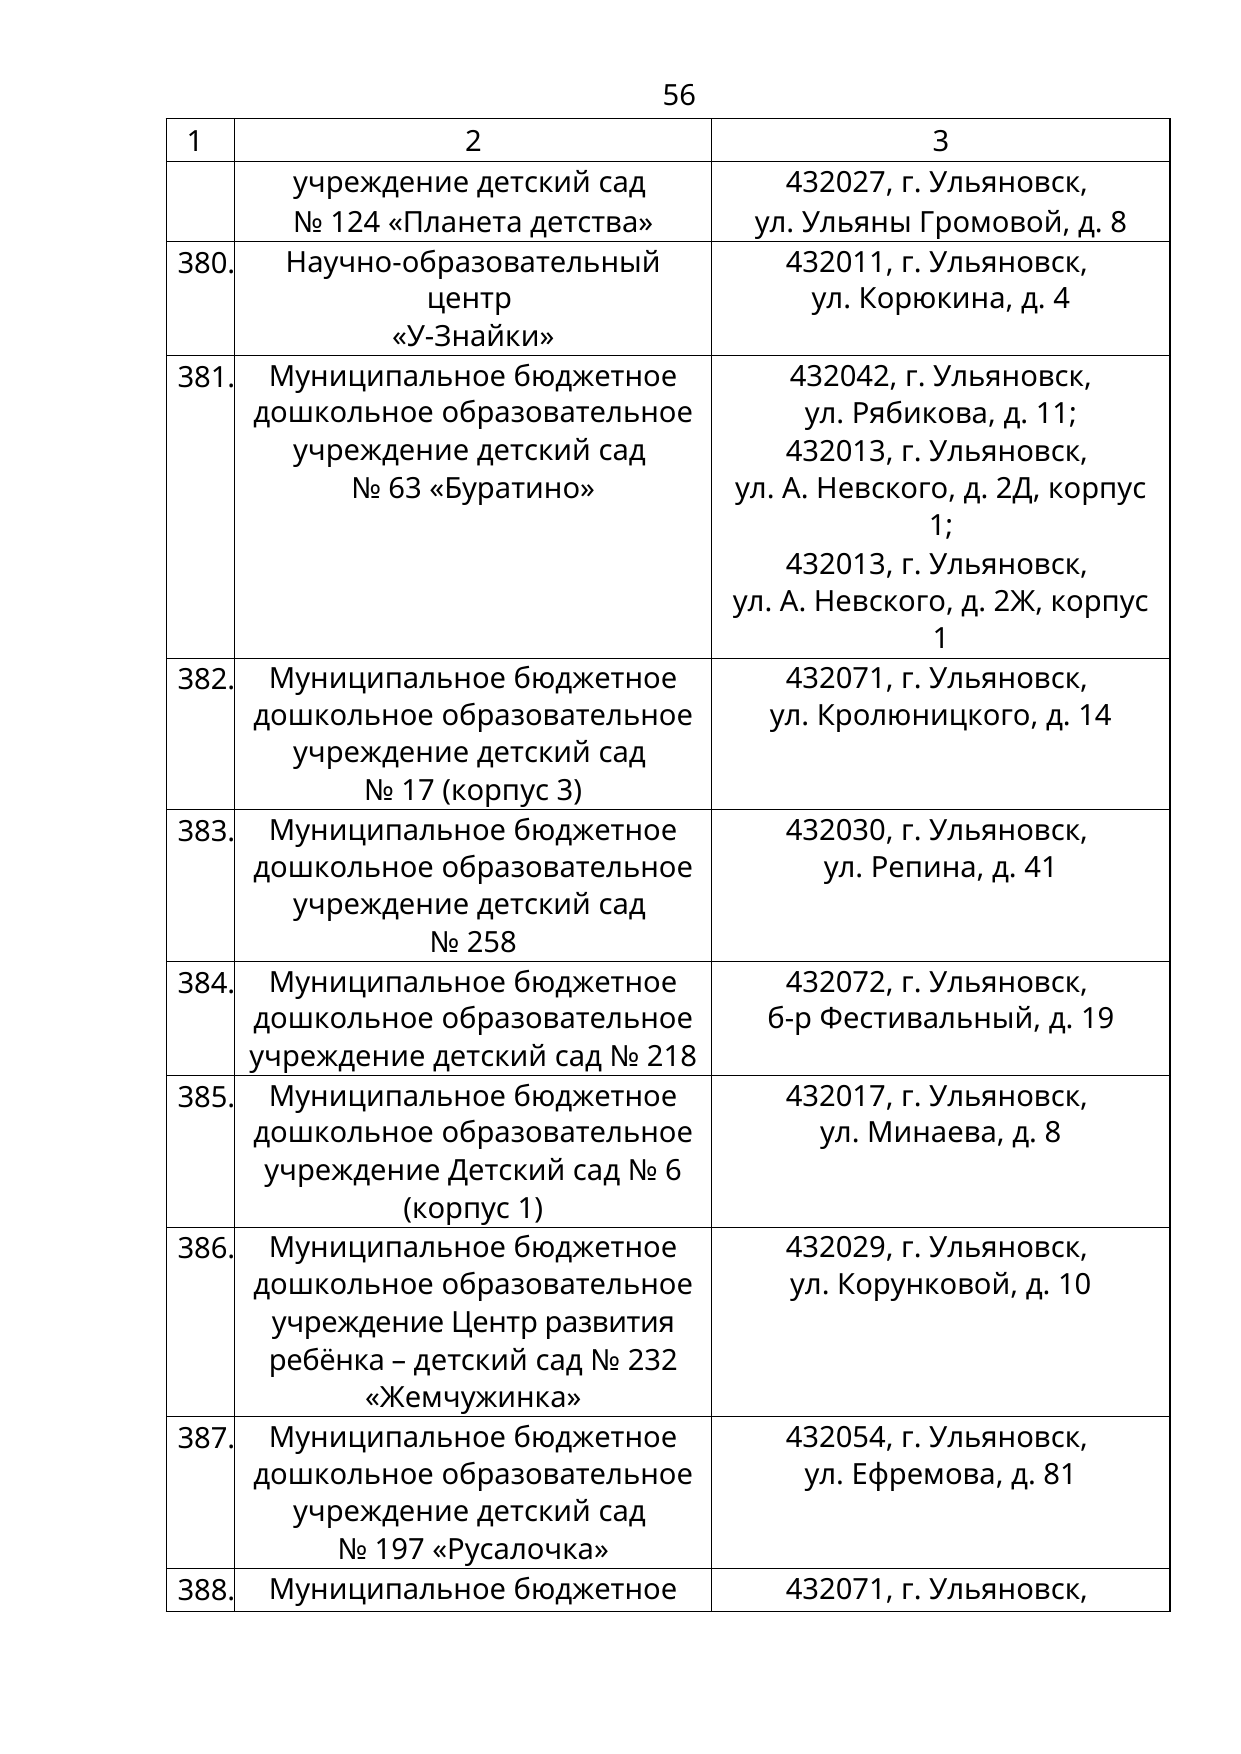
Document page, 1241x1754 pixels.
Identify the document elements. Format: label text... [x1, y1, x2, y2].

table_cell 432029, г. Ульяновск, ул. Корунковой, д. 10 [712, 1228, 1169, 1416]
table_cell [167, 1228, 234, 1416]
table_cell Муниципальное бюджетное дошкольное образовательное учреждение детский сад № 17 (корпус 3) [235, 659, 711, 809]
table_cell 432017, г. Ульяновск, ул. Минаева, д. 8 [712, 1076, 1169, 1227]
table_cell [167, 962, 234, 1075]
table_cell 432071, г. Ульяновск, ул. Кролюницкого, д. 14 [712, 659, 1169, 809]
table_cell Муниципальное бюджетное дошкольное образовательное учреждение детский сад № 197 «Русалочка» [235, 1417, 711, 1568]
table_cell Муниципальное бюджетное дошкольное образовательное учреждение Детский сад № 6 (корпус 1) [235, 1076, 711, 1227]
table_cell [167, 242, 234, 355]
table_cell [167, 810, 234, 961]
table_cell 432011, г. Ульяновск, ул. Корюкина, д. 4 [712, 242, 1169, 355]
table_cell [167, 1076, 234, 1227]
table_cell Муниципальное бюджетное дошкольное образовательное учреждение детский сад № 218 [235, 962, 711, 1075]
table_header 3 [712, 119, 1169, 161]
table_cell [167, 1569, 234, 1611]
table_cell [235, 162, 711, 241]
table_header 1 [167, 119, 234, 161]
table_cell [712, 162, 1169, 241]
table_cell [167, 1417, 234, 1568]
table_cell [167, 659, 234, 809]
table_header 2 [235, 119, 711, 161]
table_cell [167, 162, 234, 241]
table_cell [712, 1569, 1169, 1611]
table_cell 432042, г. Ульяновск, ул. Рябикова, д. 11; 432013, г. Ульяновск, ул. А. Невского, д. 2Д, корпус 1; 432013, г. Ульяновск, ул. А. Невского, д. 2Ж, корпус 1 [712, 356, 1169, 657]
table_cell 432072, г. Ульяновск, б-р Фестивальный, д. 19 [712, 962, 1169, 1075]
table_cell Муниципальное бюджетное дошкольное образовательное учреждение детский сад № 258 [235, 810, 711, 961]
table_cell Муниципальное бюджетное дошкольное образовательное учреждение детский сад № 63 «Буратино» [235, 356, 711, 657]
table_cell Муниципальное бюджетное дошкольное образовательное учреждение Центр развития ребёнка – детский сад № 232 «Жемчужинка» [235, 1228, 711, 1416]
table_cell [235, 1569, 711, 1611]
table_cell [167, 356, 234, 657]
table_cell 432030, г. Ульяновск, ул. Репина, д. 41 [712, 810, 1169, 961]
table_cell 432054, г. Ульяновск, ул. Ефремова, д. 81 [712, 1417, 1169, 1568]
table_cell Научно-образовательный центр «У-Знайки» [235, 242, 711, 355]
